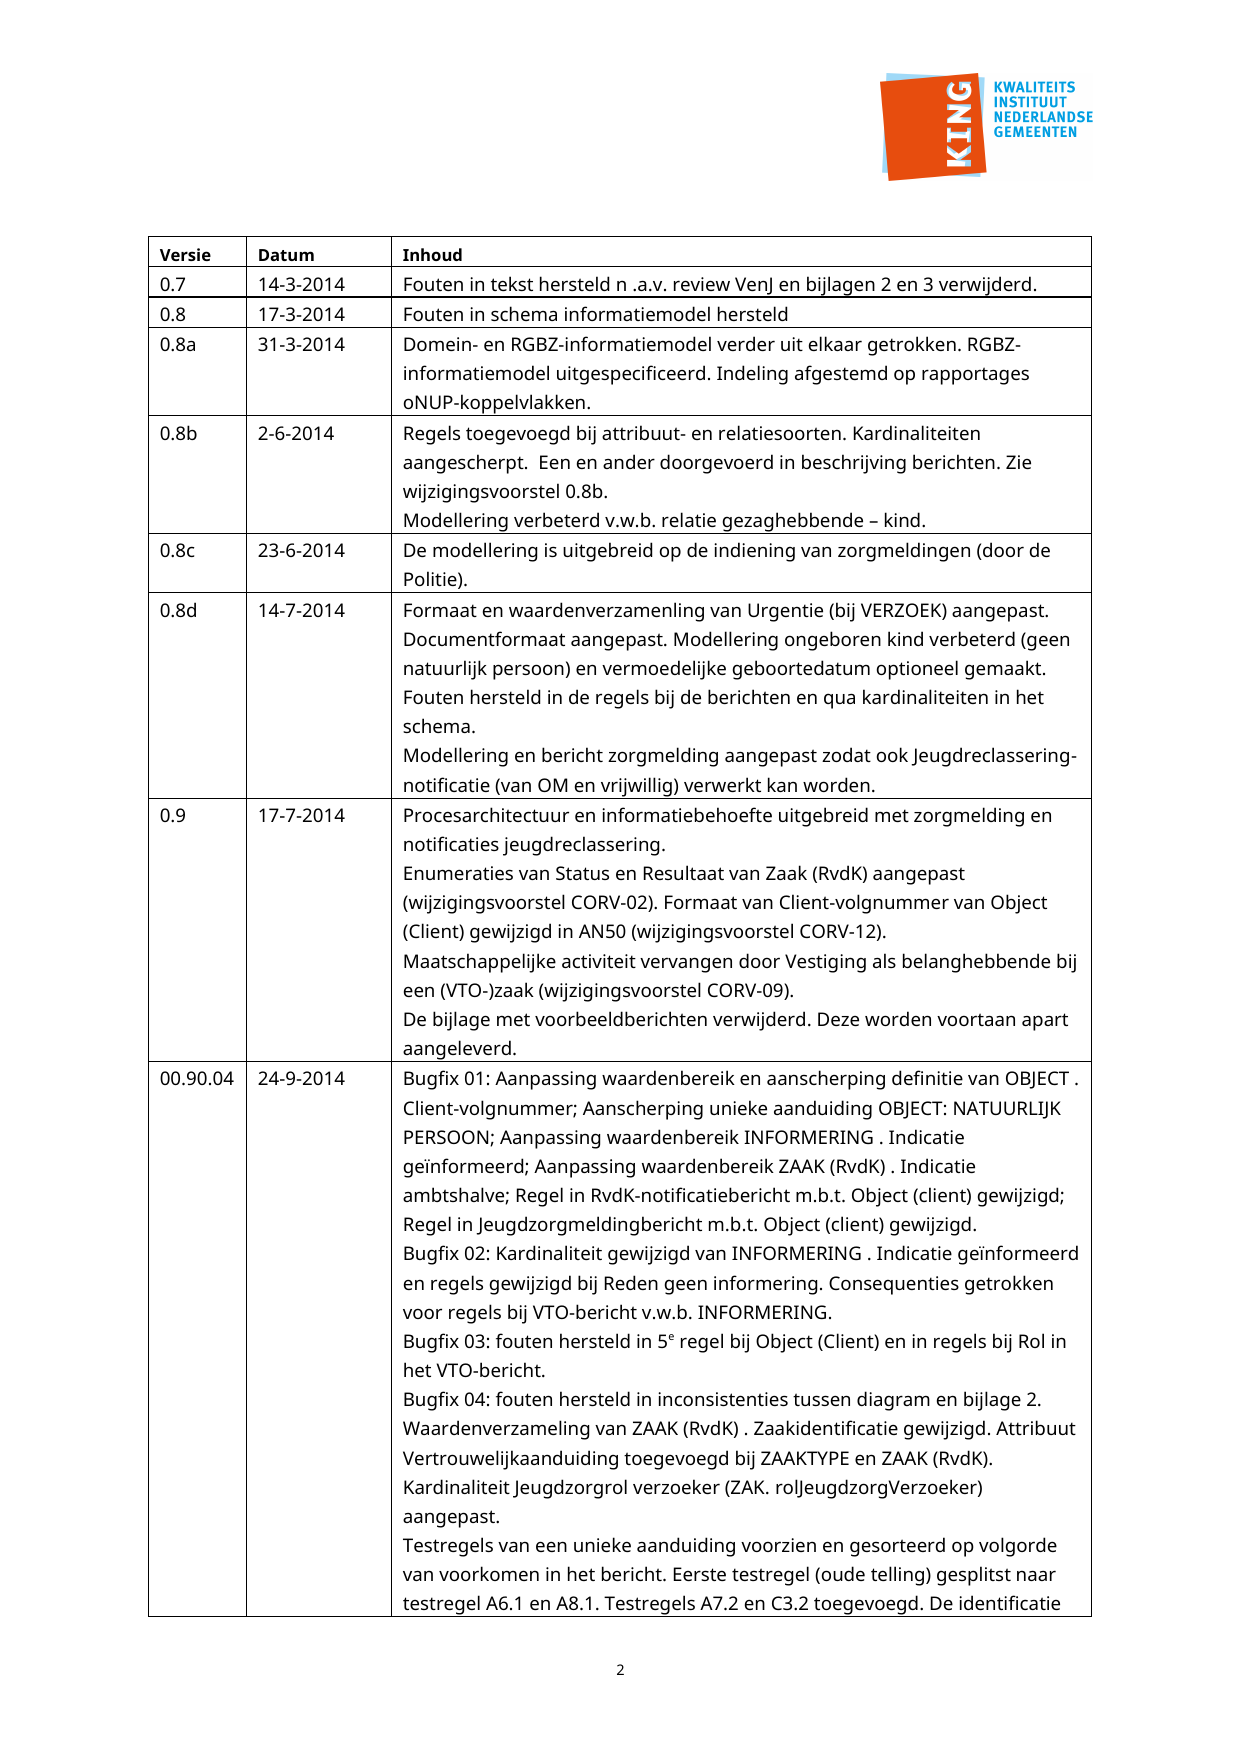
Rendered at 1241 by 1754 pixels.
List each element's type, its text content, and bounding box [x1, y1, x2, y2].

table_cell 17-3-2014 [247, 298, 391, 327]
table_cell Fouten in schema informatiemodel hersteld [392, 298, 1091, 327]
table_cell 0.8b [149, 416, 246, 533]
table_cell 0.9 [149, 799, 246, 1061]
table_cell 14-7-2014 [247, 593, 391, 797]
table_header Datum [247, 237, 391, 266]
table_cell Formaat en waardenverzamenling van Urgentie (bij VERZOEK) aangepast. Documentformaat aangepast. Modellering ongeboren kind verbeterd (geen natuurlijk persoon) en vermoedelijke geboortedatum optioneel gemaakt. Fouten hersteld in de regels bij de berichten en qua kardinaliteiten in het schema. Modellering en bericht zorgmelding aangepast zodat ook Jeugdreclasseringnotificatie (van OM en vrijwillig) verwerkt kan worden. [392, 593, 1091, 797]
table_cell 00.90.04 [149, 1062, 246, 1616]
table_cell 31-3-2014 [247, 328, 391, 415]
table_cell 0.8 [149, 298, 246, 327]
table_cell De modellering is uitgebreid op de indiening van zorgmeldingen (door de Politie). [392, 534, 1091, 592]
table_cell Procesarchitectuur en informatiebehoefte uitgebreid met zorgmelding en notificaties jeugdreclassering. Enumeraties van Status en Resultaat van Zaak (RvdK) aangepast (wijzigingsvoorstel CORV-02). Formaat van Client-volgnummer van Object (Client) gewijzigd in AN50 (wijzigingsvoorstel CORV-12). Maatschappelijke activiteit vervangen door Vestiging als belanghebbende bij een (VTO-)zaak (wijzigingsvoorstel CORV-09). De bijlage met voorbeeldberichten verwijderd. Deze worden voortaan apart aangeleverd. [392, 799, 1091, 1061]
table_cell 0.8a [149, 328, 246, 415]
table_cell Fouten in tekst hersteld n .a.v. review VenJ en bijlagen 2 en 3 verwijderd. [392, 267, 1091, 296]
table_header Inhoud [392, 237, 1091, 266]
table_cell 0.7 [149, 267, 246, 296]
table_cell Domein- en RGBZ-informatiemodel verder uit elkaar getrokken. RGBZ-informatiemodel uitgespecificeerd. Indeling afgestemd op rapportages oNUP-koppelvlakken. [392, 328, 1091, 415]
table_cell Regels toegevoegd bij attribuut- en relatiesoorten. Kardinaliteiten aangescherpt. Een en ander doorgevoerd in beschrijving berichten. Zie wijzigingsvoorstel 0.8b. Modellering verbeterd v.w.b. relatie gezaghebbende – kind. [392, 416, 1091, 533]
table_cell 2-6-2014 [247, 416, 391, 533]
table_header Versie [149, 237, 246, 266]
table_cell 17-7-2014 [247, 799, 391, 1061]
picture [880, 73, 1093, 181]
table_cell 0.8d [149, 593, 246, 797]
table_cell 0.8c [149, 534, 246, 592]
table_cell 14-3-2014 [247, 267, 391, 296]
table_cell 23-6-2014 [247, 534, 391, 592]
table_cell 24-9-2014 [247, 1062, 391, 1616]
